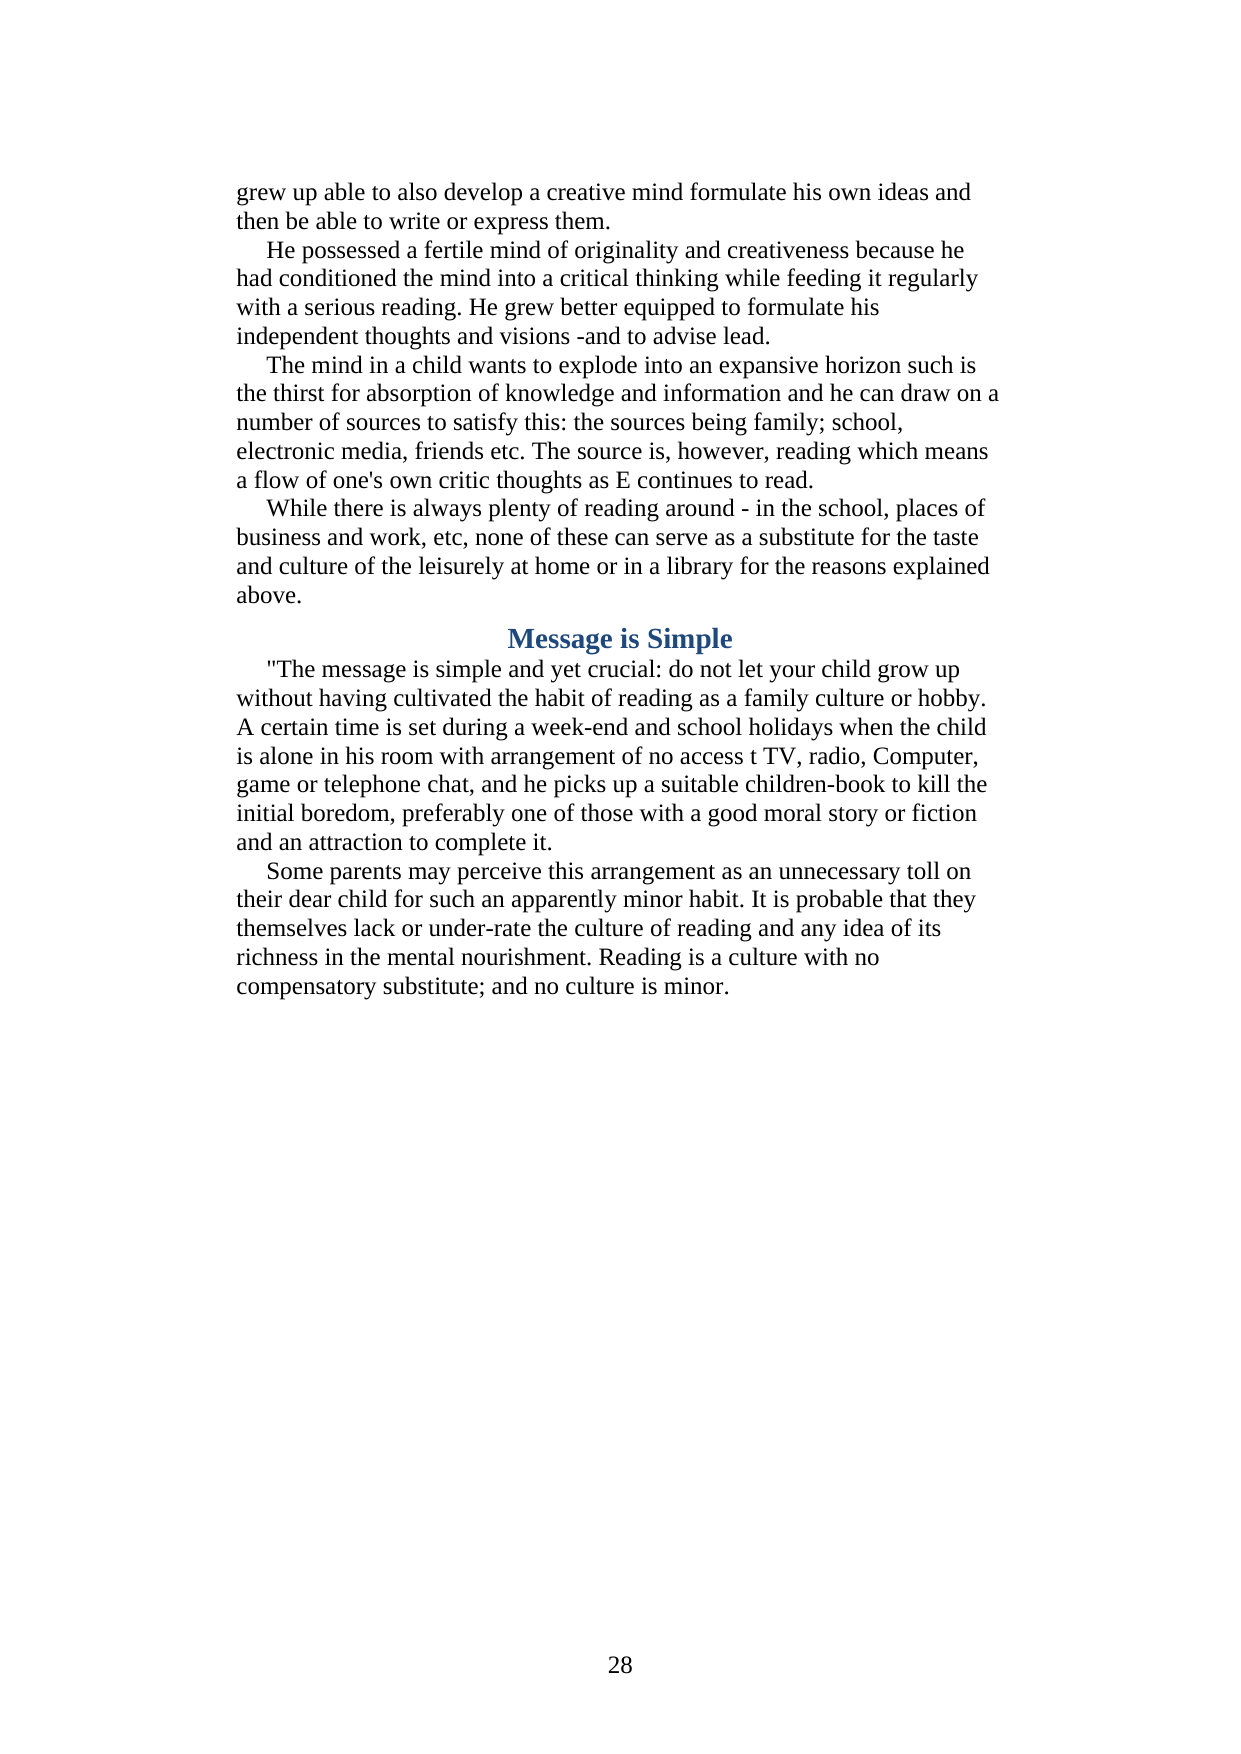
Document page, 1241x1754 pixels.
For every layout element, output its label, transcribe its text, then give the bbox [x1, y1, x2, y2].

subtitle Message is Simple [236, 621, 1004, 654]
text The mind in a child wants to explode into an expansive horizon such is the thirst for absorption of knowledge and information and he can draw on a number of sources to satisfy this: the sources being family; school, electronic media, friends etc. The source is, however, reading which means a flow of one's own critic thoughts as E continues to read. [236, 350, 1004, 493]
text Some parents may perceive this arrangement as an unnecessary toll on their dear child for such an apparently minor habit. It is probable that they themselves lack or under-rate the culture of reading and any idea of its richness in the mental nourishment. Reading is a culture with no compensatory substitute; and no culture is minor. [236, 856, 1004, 999]
text "The message is simple and yet crucial: do not let your child grow up without having cultivated the habit of reading as a family culture or hobby. A certain time is set during a week-end and school holidays when the child is alone in his room with arrangement of no access t TV, radio, Computer, game or telephone chat, and he picks up a suitable children-book to kill the initial boredom, preferably one of those with a good moral story or fiction and an attraction to complete it. [236, 654, 1004, 856]
text While there is always plenty of reading around - in the school, places of business and work, etc, none of these can serve as a substitute for the taste and culture of the leisurely at home or in a library for the reasons explained above. [236, 493, 1004, 608]
text He possessed a fertile mind of originality and creativeness because he had conditioned the mind into a critical thinking while feeding it regularly with a serious reading. He grew better equipped to formulate his independent thoughts and visions -and to advise lead. [236, 235, 1004, 350]
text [236, 177, 1004, 235]
